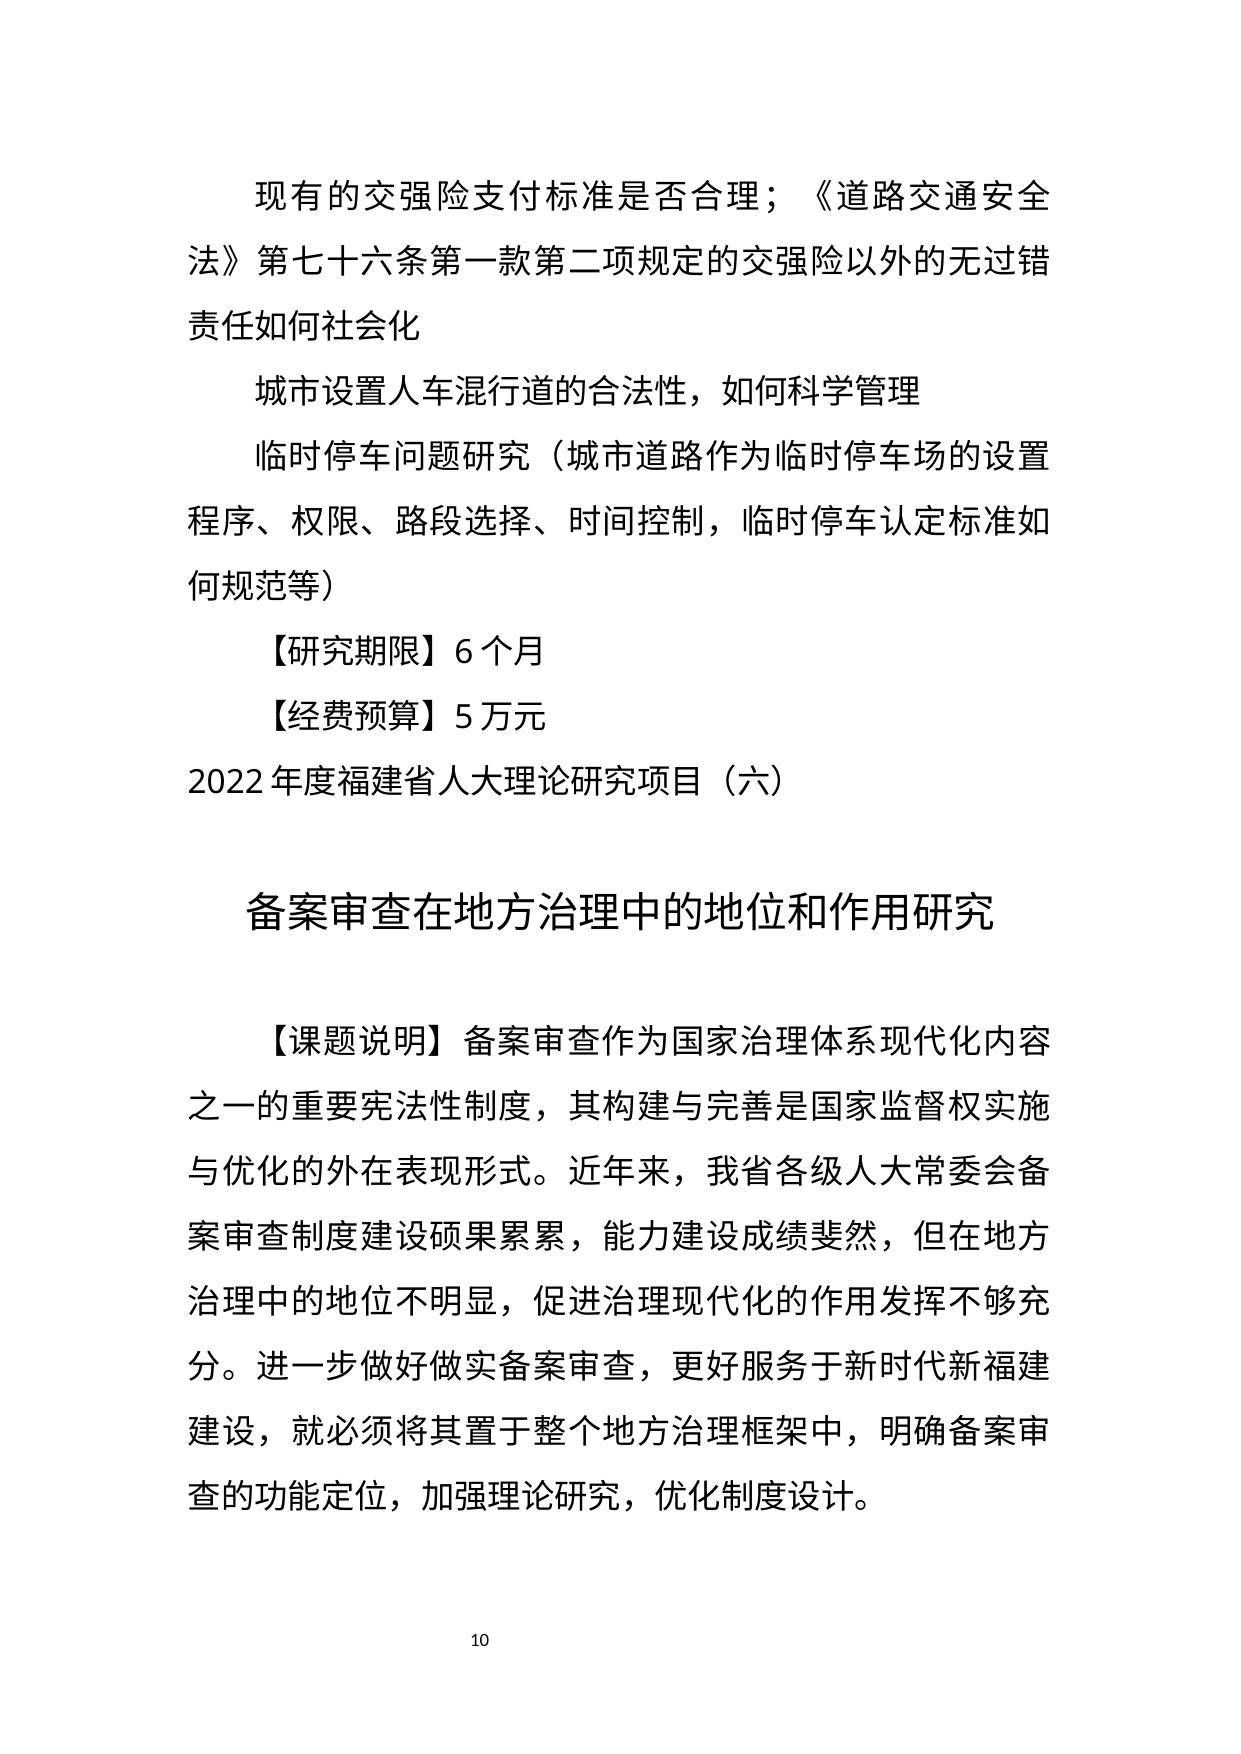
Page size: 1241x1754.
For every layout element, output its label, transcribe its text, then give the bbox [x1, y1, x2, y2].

list 【研究期限】6个月 [187, 617, 1053, 682]
list 2022年度福建省人大理论研究项目（六） [187, 747, 1053, 812]
text 现有的交强险支付标准是否合理；《道路交通安全法》第七十六条第一款第二项规定的交强险以外的无过错责任如何社会化 [187, 162, 1053, 357]
text 【课题说明】备案审查作为国家治理体系现代化内容之一的重要宪法性制度，其构建与完善是国家监督权实施与优化的外在表现形式。近年来，我省各级人大常委会备案审查制度建设硕果累累，能力建设成绩斐然，但在地方治理中的地位不明显，促进治理现代化的作用发挥不够充分。进一步做好做实备案审查，更好服务于新时代新福建建设，就必须将其置于整个地方治理框架中，明确备案审查的功能定位，加强理论研究，优化制度设计。 [187, 1007, 1053, 1527]
text 城市设置人车混行道的合法性，如何科学管理 [187, 357, 1053, 422]
text 备案审查在地方治理中的地位和作用研究 [187, 877, 1053, 942]
list 临时停车问题研究（城市道路作为临时停车场的设置程序、权限、路段选择、时间控制，临时停车认定标准如何规范等） [187, 422, 1053, 617]
list 【经费预算】5万元 [187, 682, 1053, 747]
